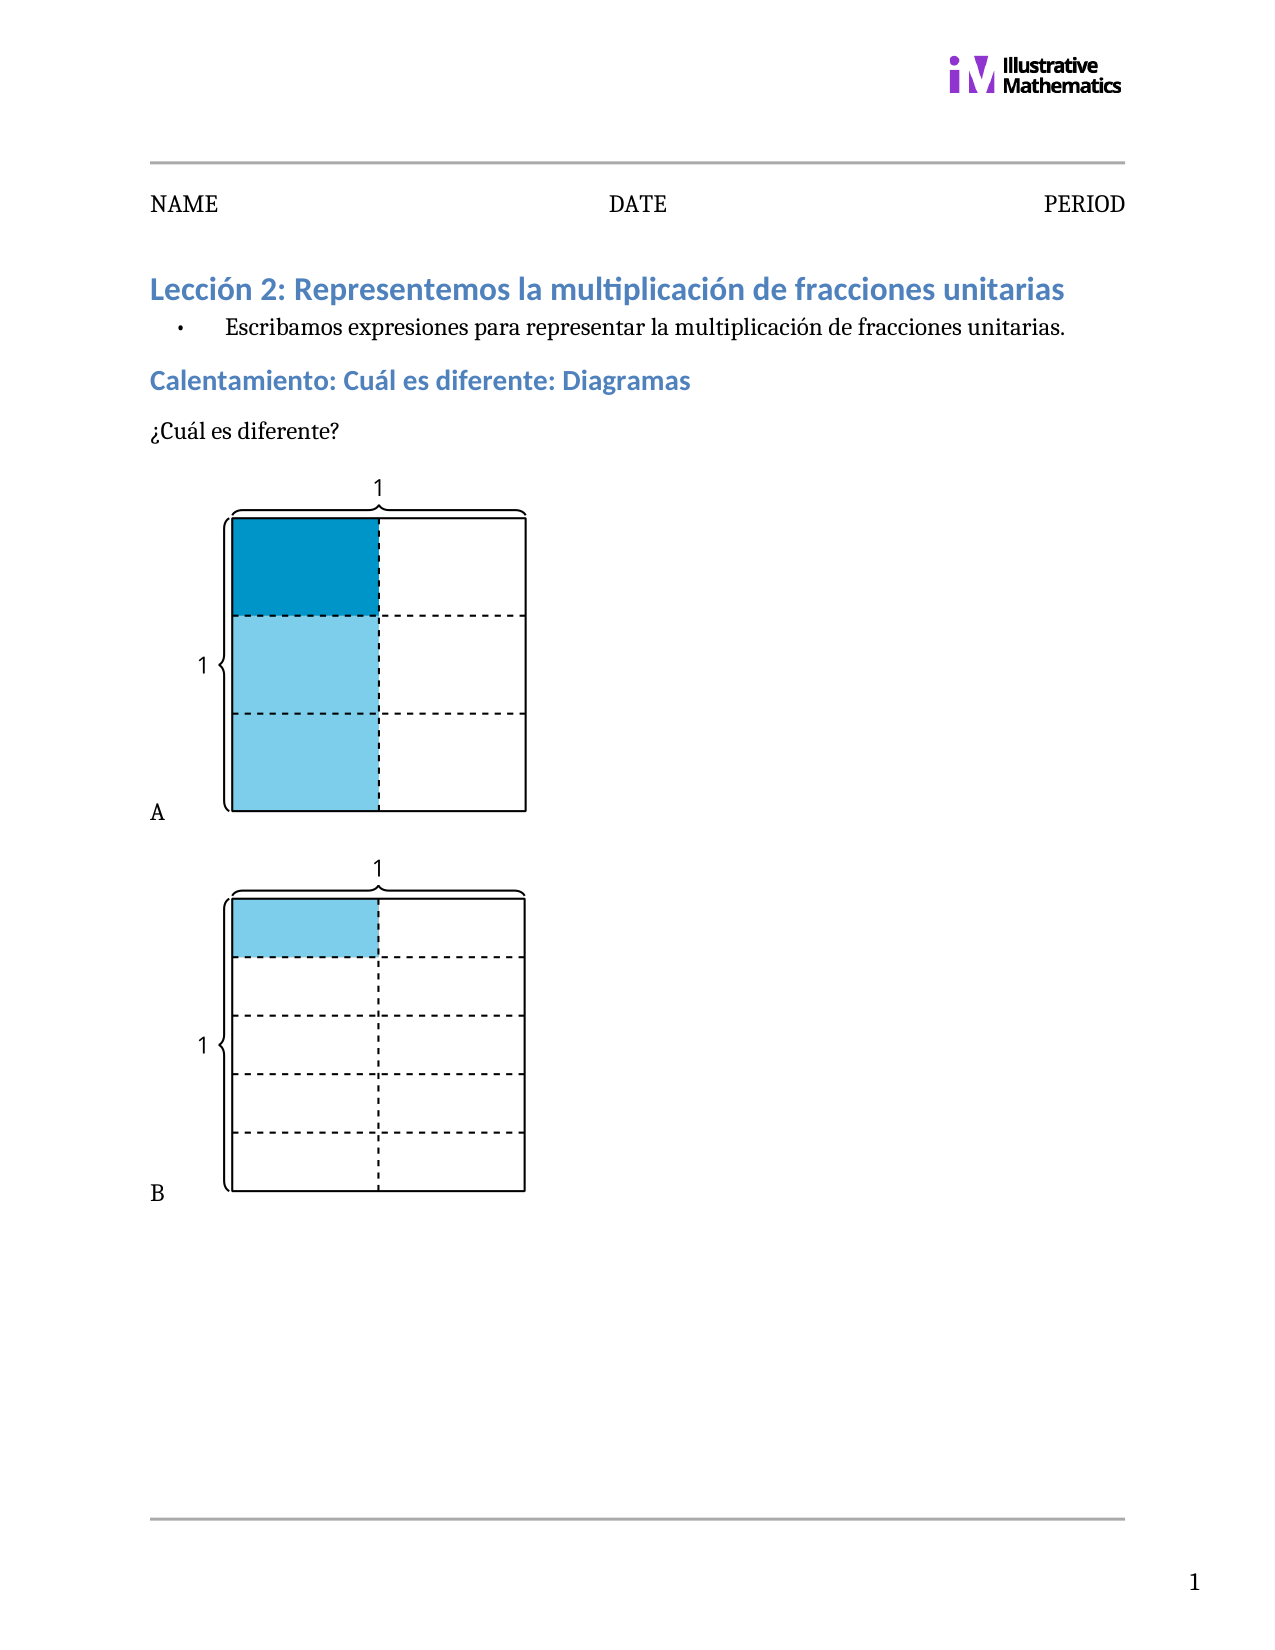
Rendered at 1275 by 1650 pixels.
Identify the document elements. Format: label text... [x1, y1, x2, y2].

picture [183, 464, 550, 821]
subtitle Calentamiento: Cuál es diferente: Diagramas [150, 362, 1125, 398]
picture [183, 845, 549, 1201]
subtitle Lección 2: Representemos la multiplicación de fracciones unitarias [150, 268, 1125, 309]
list Escribamos expresiones para representar la multiplicación de fracciones unitarias. [175, 313, 1125, 342]
text ¿Cuál es diferente? [150, 417, 1125, 446]
picture [949, 55, 1121, 93]
